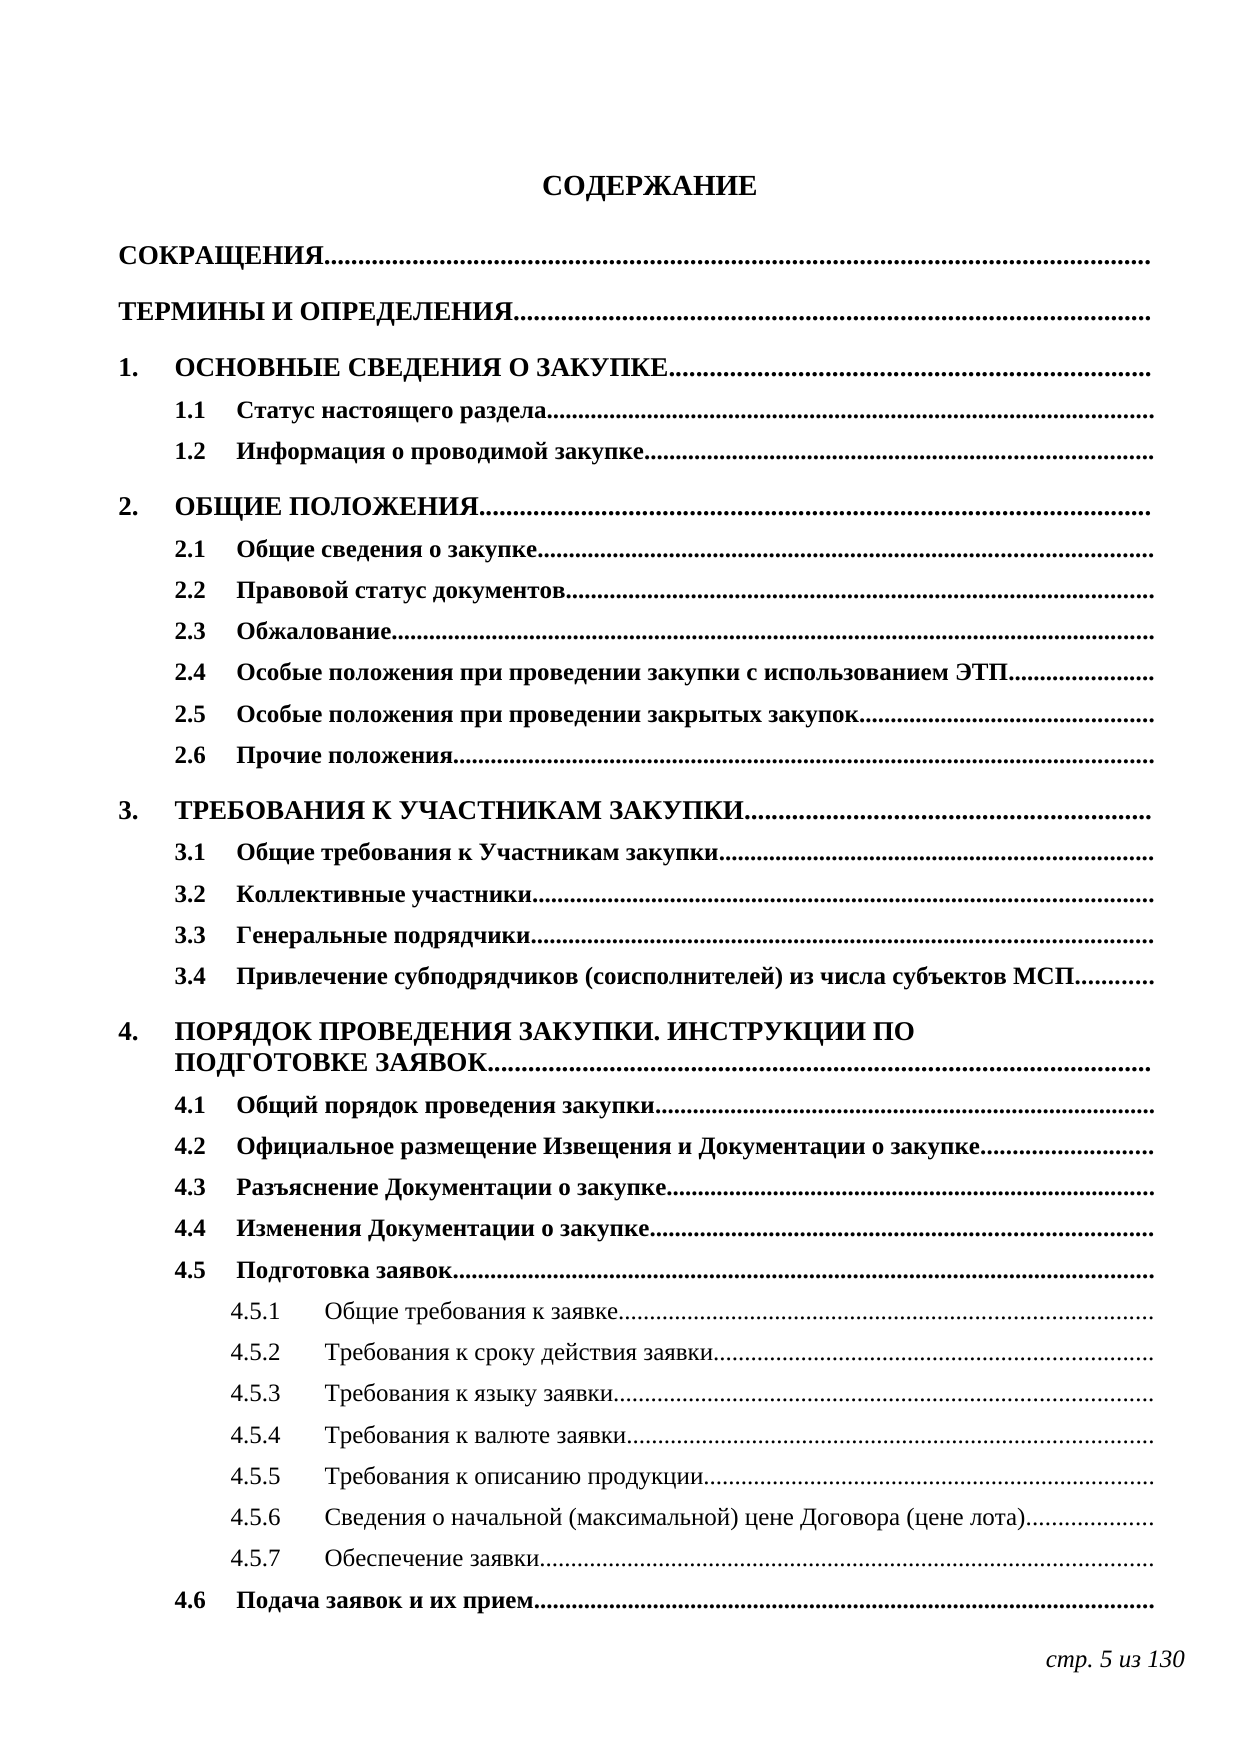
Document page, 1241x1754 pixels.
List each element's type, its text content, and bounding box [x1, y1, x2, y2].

text 2.6 Прочие положения 27 [174, 740, 1093, 769]
text ТЕРМИНЫ И ОПРЕДЕЛЕНИЯ 12 [118, 295, 1063, 326]
text 4.5 Подготовка заявок 36 [174, 1255, 1093, 1283]
text 4.5.1 Общие требования к заявке 36 [230, 1296, 1063, 1325]
text 3.1 Общие требования к Участникам закупки 29 [174, 837, 1093, 866]
text 4.2 Официальное размещение Извещения и Документации о закупке 34 [174, 1131, 1093, 1160]
text 2. ОБЩИЕ ПОЛОЖЕНИЯ 24 [118, 490, 1063, 521]
text 2.5 Особые положения при проведении закрытых закупок 26 [174, 699, 1093, 727]
text 4.5.2 Требования к сроку действия заявки 39 [230, 1337, 1063, 1366]
text 4.5.6 Сведения о начальной (максимальной) цене Договора (цене лота) 40 [230, 1502, 1063, 1531]
text 4.5.3 Требования к языку заявки 39 [230, 1378, 1063, 1407]
text 3.2 Коллективные участники 29 [174, 879, 1093, 907]
text 3. ТРЕБОВАНИЯ К УЧАСТНИКАМ ЗАКУПКИ 29 [118, 794, 1063, 825]
text 1.1 Статус настоящего раздела 15 [174, 395, 1093, 424]
text 1.2 Информация о проводимой закупке 15 [174, 436, 1093, 465]
text 2.2 Правовой статус документов 24 [174, 575, 1093, 604]
text СОКРАЩЕНИЯ 10 [118, 239, 1063, 270]
text 4.5.4 Требования к валюте заявки 39 [230, 1420, 1063, 1448]
text 4.5.5 Требования к описанию продукции 39 [230, 1461, 1063, 1490]
text 3.4 Привлечение субподрядчиков (соисполнителей) из числа субъектов МСП 32 [174, 961, 1093, 990]
text 4.5.7 Обеспечение заявки 40 [230, 1543, 1063, 1572]
text 2.1 Общие сведения о закупке 24 [174, 534, 1093, 562]
text 3.3 Генеральные подрядчики 31 [174, 920, 1093, 949]
text 4. ПОРЯДОК ПРОВЕДЕНИЯ ЗАКУПКИ. ИНСТРУКЦИИ ПО ПОДГОТОВКЕ ЗАЯВОК 34 [118, 1015, 1063, 1077]
text СОДЕРЖАНИЕ [118, 168, 1181, 202]
text 4.4 Изменения Документации о закупке 36 [174, 1213, 1093, 1242]
text 1. ОСНОВНЫЕ СВЕДЕНИЯ О ЗАКУПКЕ 15 [118, 351, 1063, 383]
text 4.3 Разъяснение Документации о закупке 35 [174, 1172, 1093, 1201]
text 4.6 Подача заявок и их прием 41 [174, 1585, 1093, 1613]
text 4.1 Общий порядок проведения закупки 34 [174, 1090, 1093, 1118]
text 2.3 Обжалование 25 [174, 616, 1093, 645]
text 2.4 Особые положения при проведении закупки с использованием ЭТП 26 [174, 657, 1093, 686]
